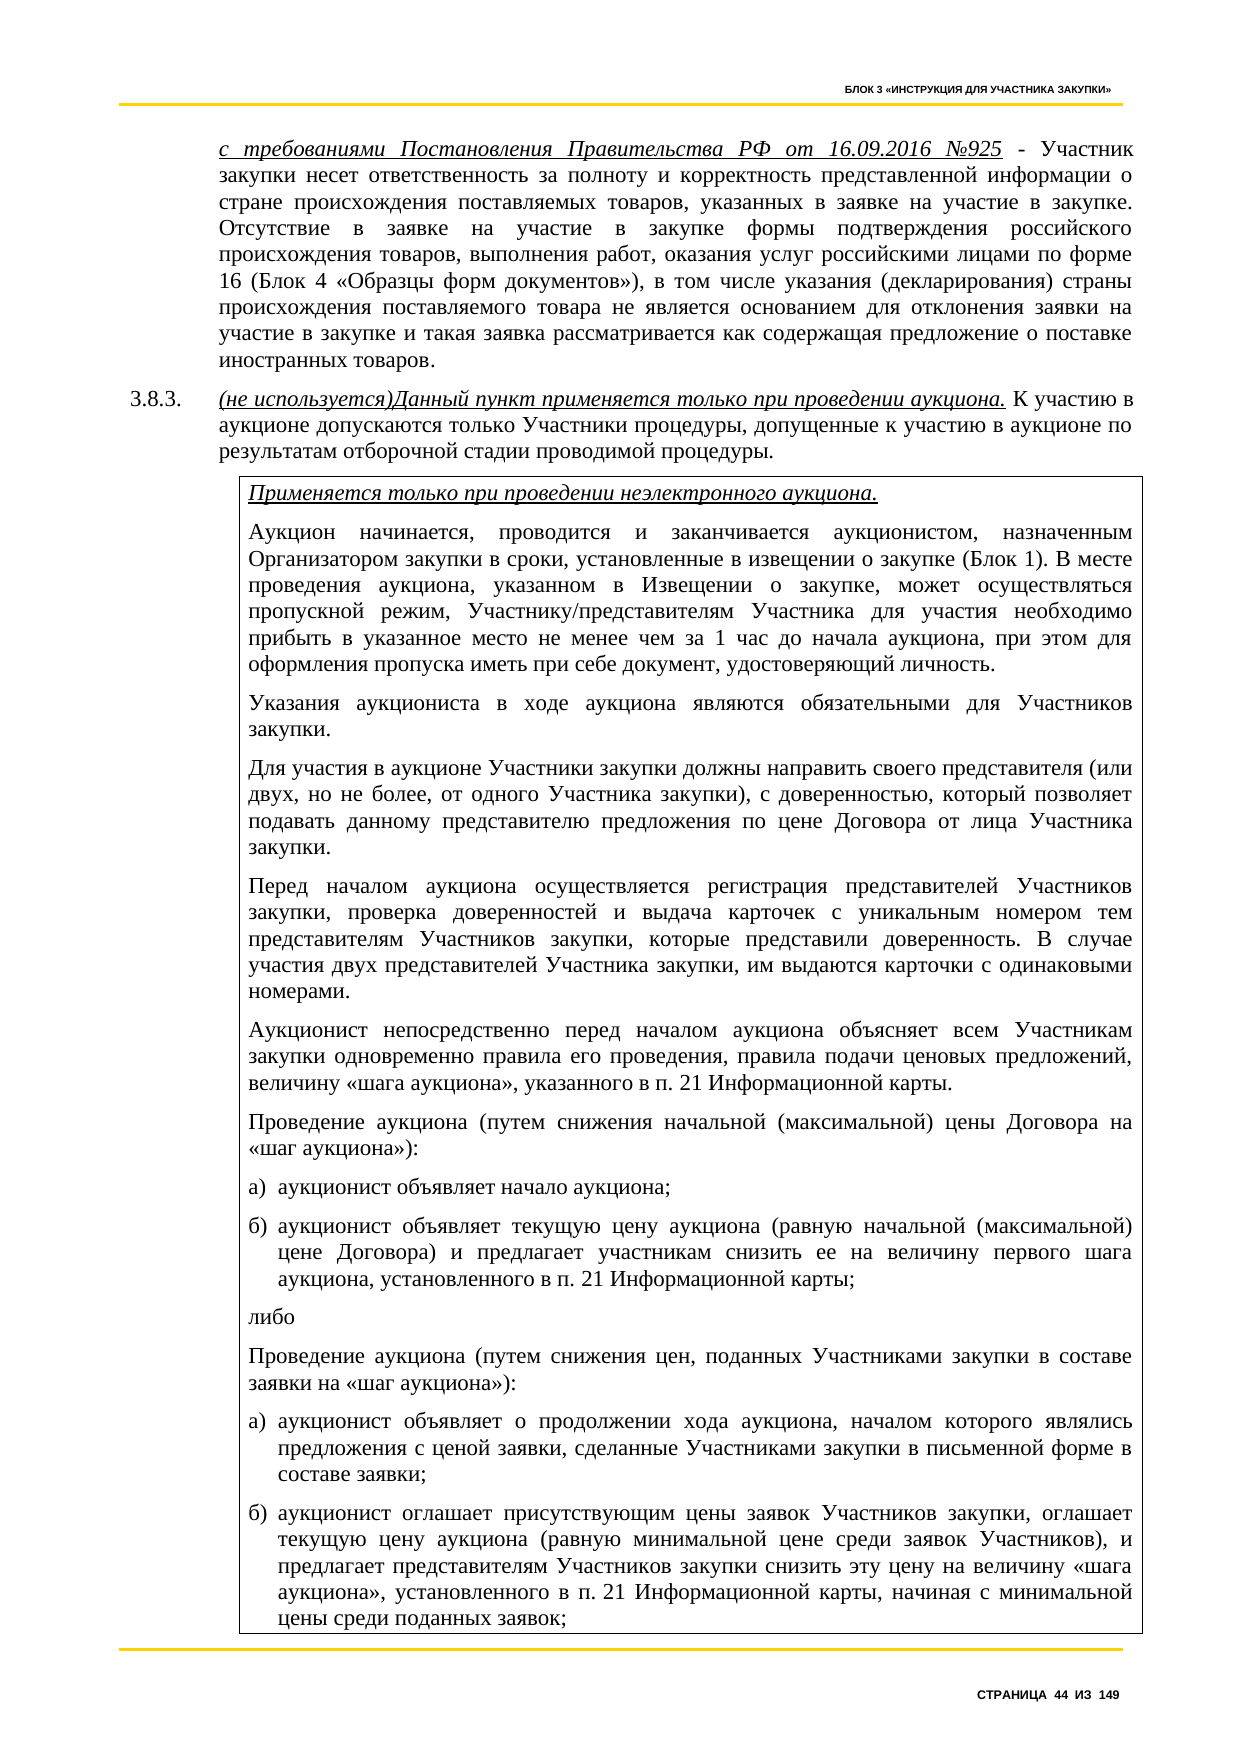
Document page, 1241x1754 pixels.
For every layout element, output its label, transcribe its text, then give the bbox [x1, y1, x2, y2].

list Применяется только при проведении неэлектронного аукциона. [240, 477, 1142, 506]
list Аукцион начинается, проводится и заканчивается аукционистом, назначенным Организатором закупки в сроки, установленные в извещении о закупке (Блок 1). В месте проведения аукциона, указанном в Извещении о закупке, может осуществляться пропускной режим, Участнику/представителям Участника для участия необходимо прибыть в указанное место не менее чем за 1 час до начала аукциона, при этом для оформления пропуска иметь при себе документ, удостоверяющий личность. [240, 515, 1142, 676]
text Перед началом аукциона осуществляется регистрация представителей Участников закупки, проверка доверенностей и выдача карточек с уникальным номером тем представителям Участников закупки, которые представили доверенность. В случае участия двух представителей Участника закупки, им выдаются карточки с одинаковыми номерами. [240, 869, 1142, 1004]
text Проведение аукциона (путем снижения цен, поданных Участниками закупки в составе заявки на «шаг аукциона»): [240, 1339, 1142, 1395]
list Указания аукциониста в ходе аукциона являются обязательными для Участников закупки. [240, 686, 1142, 742]
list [218, 135, 1134, 372]
text Проведение аукциона (путем снижения начальной (максимальной) цены Договора на «шаг аукциона»): [240, 1105, 1142, 1161]
text Для участия в аукционе Участники закупки должны направить своего представителя (или двух, но не более, от одного Участника закупки), с доверенностью, который позволяет подавать данному представителю предложения по цене Договора от лица Участника закупки. [240, 751, 1142, 859]
text либо [240, 1300, 1142, 1330]
list аукционист оглашает присутствующим цены заявок Участников закупки, оглашает текущую цену аукциона (равную минимальной цене среди заявок Участников), и предлагает представителям Участников закупки снизить эту цену на величину «шага аукциона», установленного в п. 21 Информационной карты, начиная с минимальной цены среди поданных заявок; [240, 1496, 1142, 1633]
text (не используется)Данный пункт применяется только при проведении аукциона. К участию в аукционе допускаются только Участники процедуры, допущенные к участию в аукционе по результатам отборочной стадии проводимой процедуры. [130, 385, 1134, 464]
list аукционист объявляет текущую цену аукциона (равную начальной (максимальной) цене Договора) и предлагает участникам снизить ее на величину первого шага аукциона, установленного в п. 21 Информационной карты; [240, 1209, 1142, 1291]
list аукционист объявляет начало аукциона; [240, 1170, 1142, 1199]
list аукционист объявляет о продолжении хода аукциона, началом которого являлись предложения с ценой заявки, сделанные Участниками закупки в письменной форме в составе заявки; [240, 1404, 1142, 1487]
text Аукционист непосредственно перед началом аукциона объясняет всем Участникам закупки одновременно правила его проведения, правила подачи ценовых предложений, величину «шага аукциона», указанного в п. 21 Информационной карты. [240, 1013, 1142, 1095]
